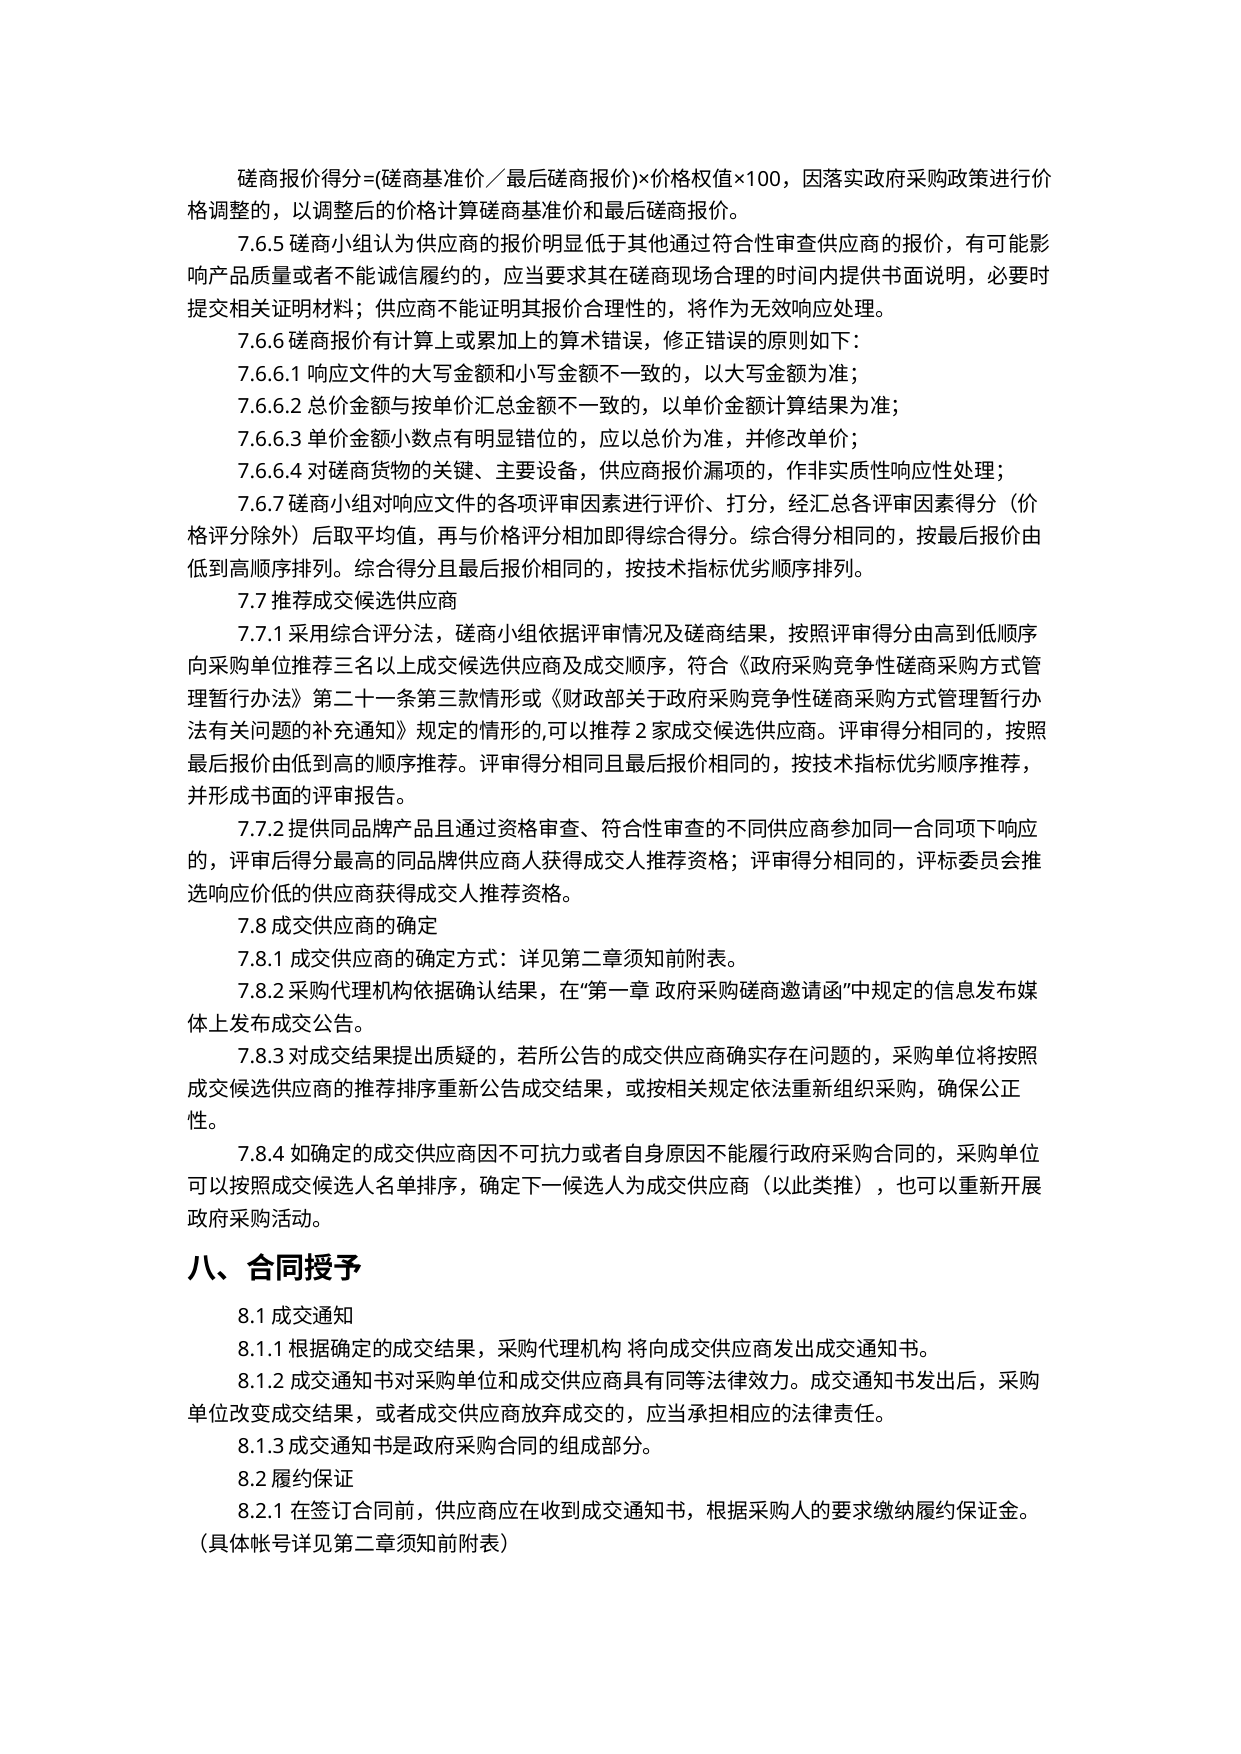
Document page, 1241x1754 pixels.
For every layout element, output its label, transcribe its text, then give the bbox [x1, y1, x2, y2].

text 8.2.1 在签订合同前，供应商应在收到成交通知书，根据采购人的要求缴纳履约保证金。（具体帐号详见第二章须知前附表） [187, 1494, 1053, 1559]
text 磋商报价得分=(磋商基准价／最后磋商报价)×价格权值×100，因落实政府采购政策进行价格调整的，以调整后的价格计算磋商基准价和最后磋商报价。 [187, 162, 1053, 227]
text 7.6.6.1 响应文件的大写金额和小写金额不一致的，以大写金额为准； [187, 357, 1053, 389]
text 8.1.2 成交通知书对采购单位和成交供应商具有同等法律效力。成交通知书发出后，采购单位改变成交结果，或者成交供应商放弃成交的，应当承担相应的法律责任。 [187, 1364, 1053, 1429]
text 八、合同授予 [187, 1234, 1053, 1299]
text 8.1.1根据确定的成交结果，采购代理机构 将向成交供应商发出成交通知书。 [187, 1332, 1053, 1364]
text 8.2履约保证 [187, 1462, 1053, 1494]
text 7.6.6.4 对磋商货物的关键、主要设备，供应商报价漏项的，作非实质性响应性处理； [187, 454, 1053, 487]
text 7.8.3对成交结果提出质疑的，若所公告的成交供应商确实存在问题的，采购单位将按照成交候选供应商的推荐排序重新公告成交结果，或按相关规定依法重新组织采购，确保公正性。 [187, 1039, 1053, 1137]
text 7.7推荐成交候选供应商 [187, 584, 1053, 617]
text 7.8.2采购代理机构依据确认结果，在“第一章 政府采购磋商邀请函”中规定的信息发布媒体上发布成交公告。 [187, 974, 1053, 1039]
text 8.1.3成交通知书是政府采购合同的组成部分。 [187, 1429, 1053, 1462]
text 7.6.7磋商小组对响应文件的各项评审因素进行评价、打分，经汇总各评审因素得分（价格评分除外）后取平均值，再与价格评分相加即得综合得分。综合得分相同的，按最后报价由低到高顺序排列。综合得分且最后报价相同的，按技术指标优劣顺序排列。 [187, 487, 1053, 584]
text 7.7.1采用综合评分法，磋商小组依据评审情况及磋商结果，按照评审得分由高到低顺序向采购单位推荐三名以上成交候选供应商及成交顺序，符合《政府采购竞争性磋商采购方式管理暂行办法》第二十一条第三款情形或《财政部关于政府采购竞争性磋商采购方式管理暂行办法有关问题的补充通知》规定的情形的,可以推荐2家成交候选供应商。评审得分相同的，按照最后报价由低到高的顺序推荐。评审得分相同且最后报价相同的，按技术指标优劣顺序推荐，并形成书面的评审报告。 [187, 617, 1053, 812]
text 7.6.6.3 单价金额小数点有明显错位的，应以总价为准，并修改单价； [187, 422, 1053, 454]
text 7.8成交供应商的确定 [187, 909, 1053, 942]
text 8.1成交通知 [187, 1299, 1053, 1332]
text 7.8.1 成交供应商的确定方式：详见第二章须知前附表。 [187, 942, 1053, 974]
text 7.6.6.2 总价金额与按单价汇总金额不一致的，以单价金额计算结果为准； [187, 389, 1053, 422]
text 7.8.4 如确定的成交供应商因不可抗力或者自身原因不能履行政府采购合同的，采购单位可以按照成交候选人名单排序，确定下一候选人为成交供应商（以此类推），也可以重新开展政府采购活动。 [187, 1137, 1053, 1234]
text 7.6.6磋商报价有计算上或累加上的算术错误，修正错误的原则如下： [187, 324, 1053, 357]
text 7.6.5磋商小组认为供应商的报价明显低于其他通过符合性审查供应商的报价，有可能影响产品质量或者不能诚信履约的，应当要求其在磋商现场合理的时间内提供书面说明，必要时提交相关证明材料；供应商不能证明其报价合理性的，将作为无效响应处理。 [187, 227, 1053, 324]
text 7.7.2提供同品牌产品且通过资格审查、符合性审查的不同供应商参加同一合同项下响应的，评审后得分最高的同品牌供应商人获得成交人推荐资格；评审得分相同的，评标委员会推选响应价低的供应商获得成交人推荐资格。 [187, 812, 1053, 909]
